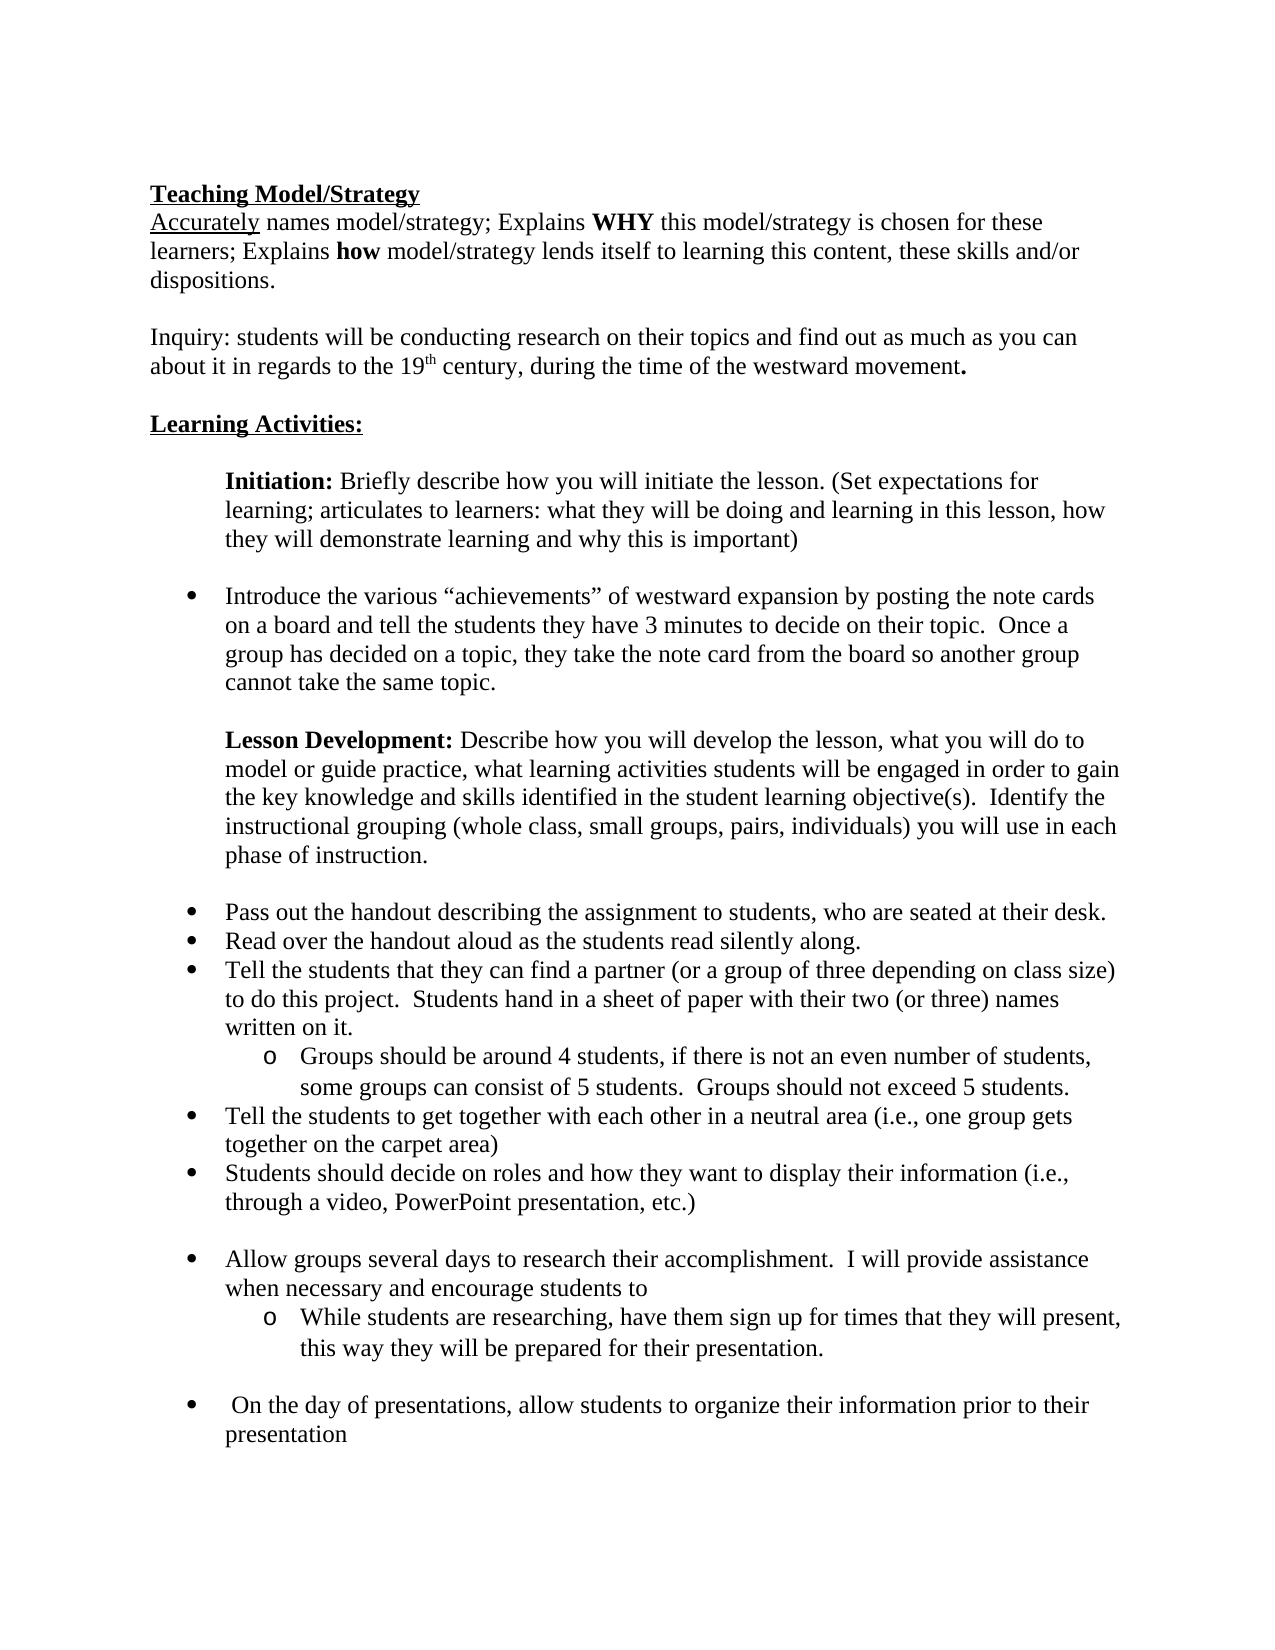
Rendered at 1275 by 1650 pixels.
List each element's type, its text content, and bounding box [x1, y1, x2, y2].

list Allow groups several days to research their accomplishment. I will provide assistance when necessary and encourage students to [187, 1244, 1125, 1302]
list Students should decide on roles and how they want to display their information (i.e., through a video, PowerPoint presentation, etc.) [187, 1158, 1125, 1216]
list Tell the students that they can find a partner (or a group of three depending on class size) to do this project. Students hand in a sheet of paper with their two (or three) names written on it. [187, 955, 1125, 1041]
list While students are researching, have them sign up for times that they will present, this way they will be prepared for their presentation. [262, 1302, 1125, 1362]
list Read over the handout aloud as the students read silently along. [187, 926, 1125, 955]
list Tell the students to get together with each other in a neutral area (i.e., one group gets together on the carpet area) [187, 1101, 1125, 1158]
list On the day of presentations, allow students to organize their information prior to their presentation [187, 1390, 1125, 1448]
list Introduce the various “achievements” of westward expansion by posting the note cards on a board and tell the students they have 3 minutes to decide on their topic. Once a group has decided on a topic, they take the note card from the board so another group cannot take the same topic. [187, 581, 1125, 696]
text Lesson Development: Describe how you will develop the lesson, what you will do to model or guide practice, what learning activities students will be engaged in order to gain the key knowledge and skills identified in the student learning objective(s). Identify the instructional grouping (whole class, small groups, pairs, individuals) you will use in each phase of instruction. [225, 725, 1125, 869]
text Initiation: Briefly describe how you will initiate the lesson. (Set expectations for learning; articulates to learners: what they will be doing and learning in this lesson, how they will demonstrate learning and why this is important) [225, 466, 1125, 552]
text Learning Activities: [150, 409, 1125, 437]
text Teaching Model/Strategy [150, 179, 1125, 207]
text Accurately names model/strategy; Explains WHY this model/strategy is chosen for these learners; Explains how model/strategy lends itself to learning this content, these skills and/or dispositions. [150, 207, 1125, 294]
list Groups should be around 4 students, if there is not an even number of students, some groups can consist of 5 students. Groups should not exceed 5 students. [262, 1041, 1125, 1101]
text Inquiry: students will be conducting research on their topics and find out as much as you can about it in regards to the 19th century, during the time of the westward movement. [150, 322, 1125, 380]
list Pass out the handout describing the assignment to students, who are seated at their desk. [187, 897, 1125, 926]
